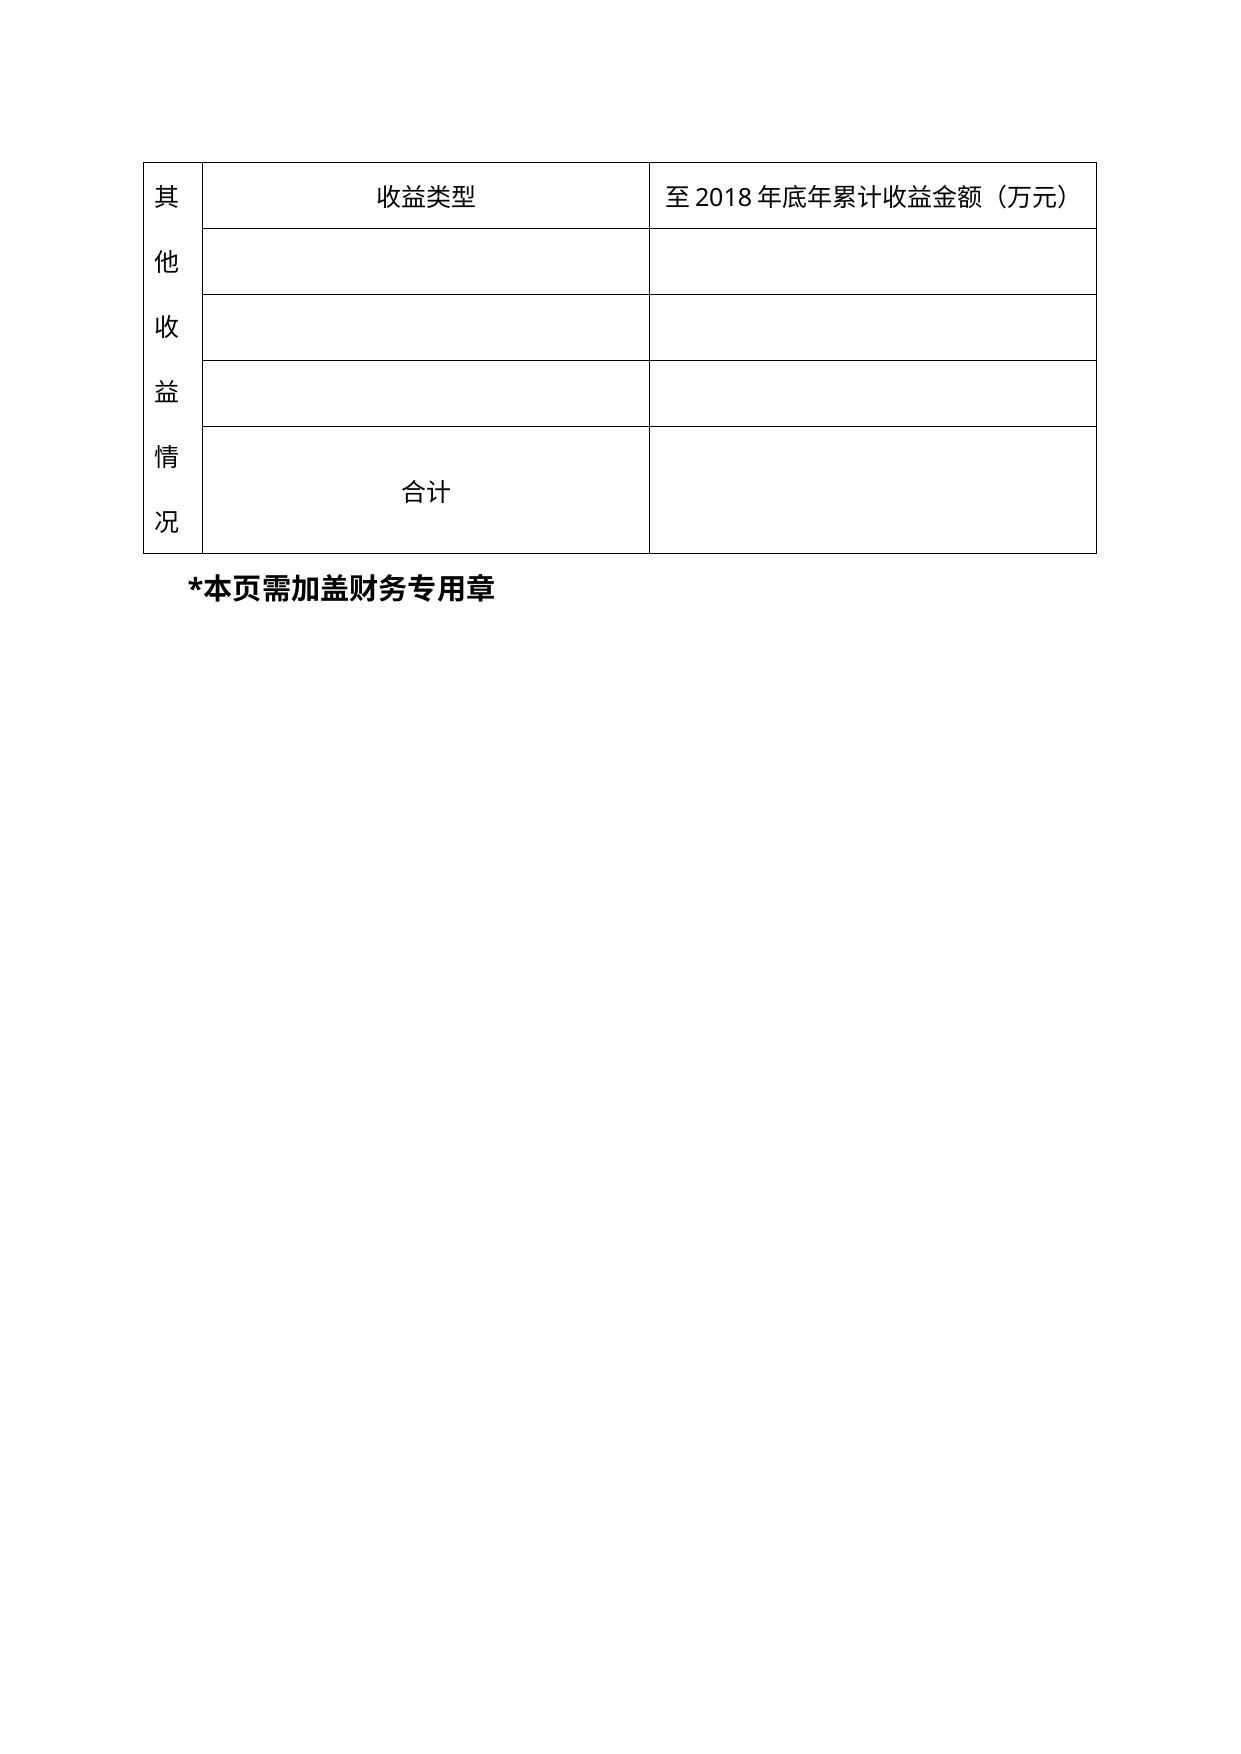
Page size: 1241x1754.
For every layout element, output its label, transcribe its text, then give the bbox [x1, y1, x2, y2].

table_cell [203, 361, 649, 426]
table_cell [650, 229, 1096, 294]
table_cell [650, 295, 1096, 360]
text *本页需加盖财务专用章 [187, 554, 1053, 619]
table_cell [650, 427, 1096, 553]
table_cell [650, 361, 1096, 426]
table_cell 收益类型 [203, 163, 649, 228]
table_cell 合计 [203, 427, 649, 553]
table_cell [203, 295, 649, 360]
table_cell 其他收益情况 [144, 163, 202, 553]
table_cell 至2018年底年累计收益金额（万元） [650, 163, 1096, 228]
table_cell [203, 229, 649, 294]
